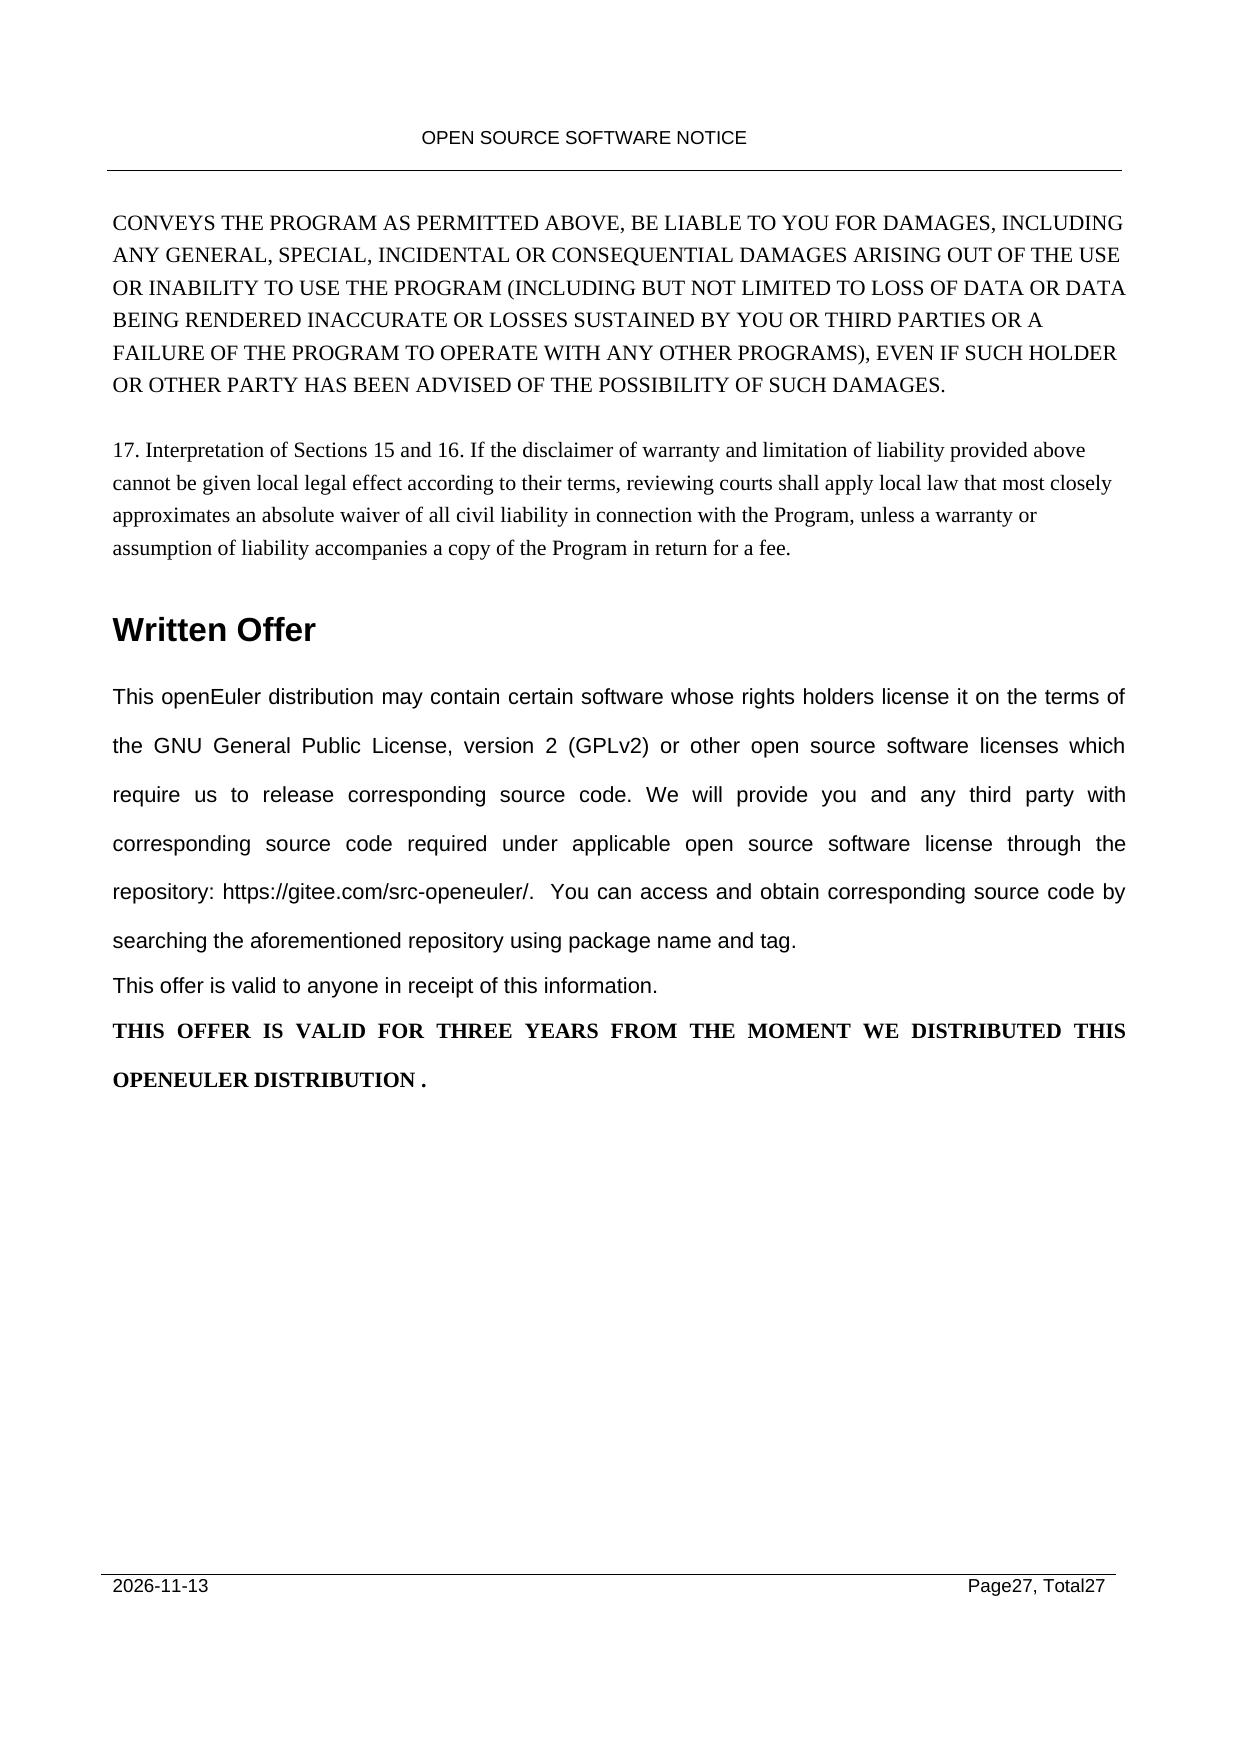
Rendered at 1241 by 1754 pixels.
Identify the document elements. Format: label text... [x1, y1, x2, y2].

text THIS OFFER IS VALID FOR THREE YEARS FROM THE MOMENT WE DISTRIBUTED THIS OPENEULER DISTRIBUTION . [112, 1014, 1128, 1096]
text This offer is valid to anyone in receipt of this information. [112, 969, 1128, 1002]
text Written Offer [112, 596, 1128, 661]
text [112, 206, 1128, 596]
text This openEuler distribution may contain certain software whose rights holders license it on the terms of the GNU General Public License, version 2 (GPLv2) or other open source software licenses which require us to release corresponding source code. We will provide you and any third party with corresponding source code required under applicable open source software license through the repository: https://gitee.com/src-openeuler/. You can access and obtain corresponding source code by searching the aforementioned repository using package name and tag. [112, 681, 1128, 957]
